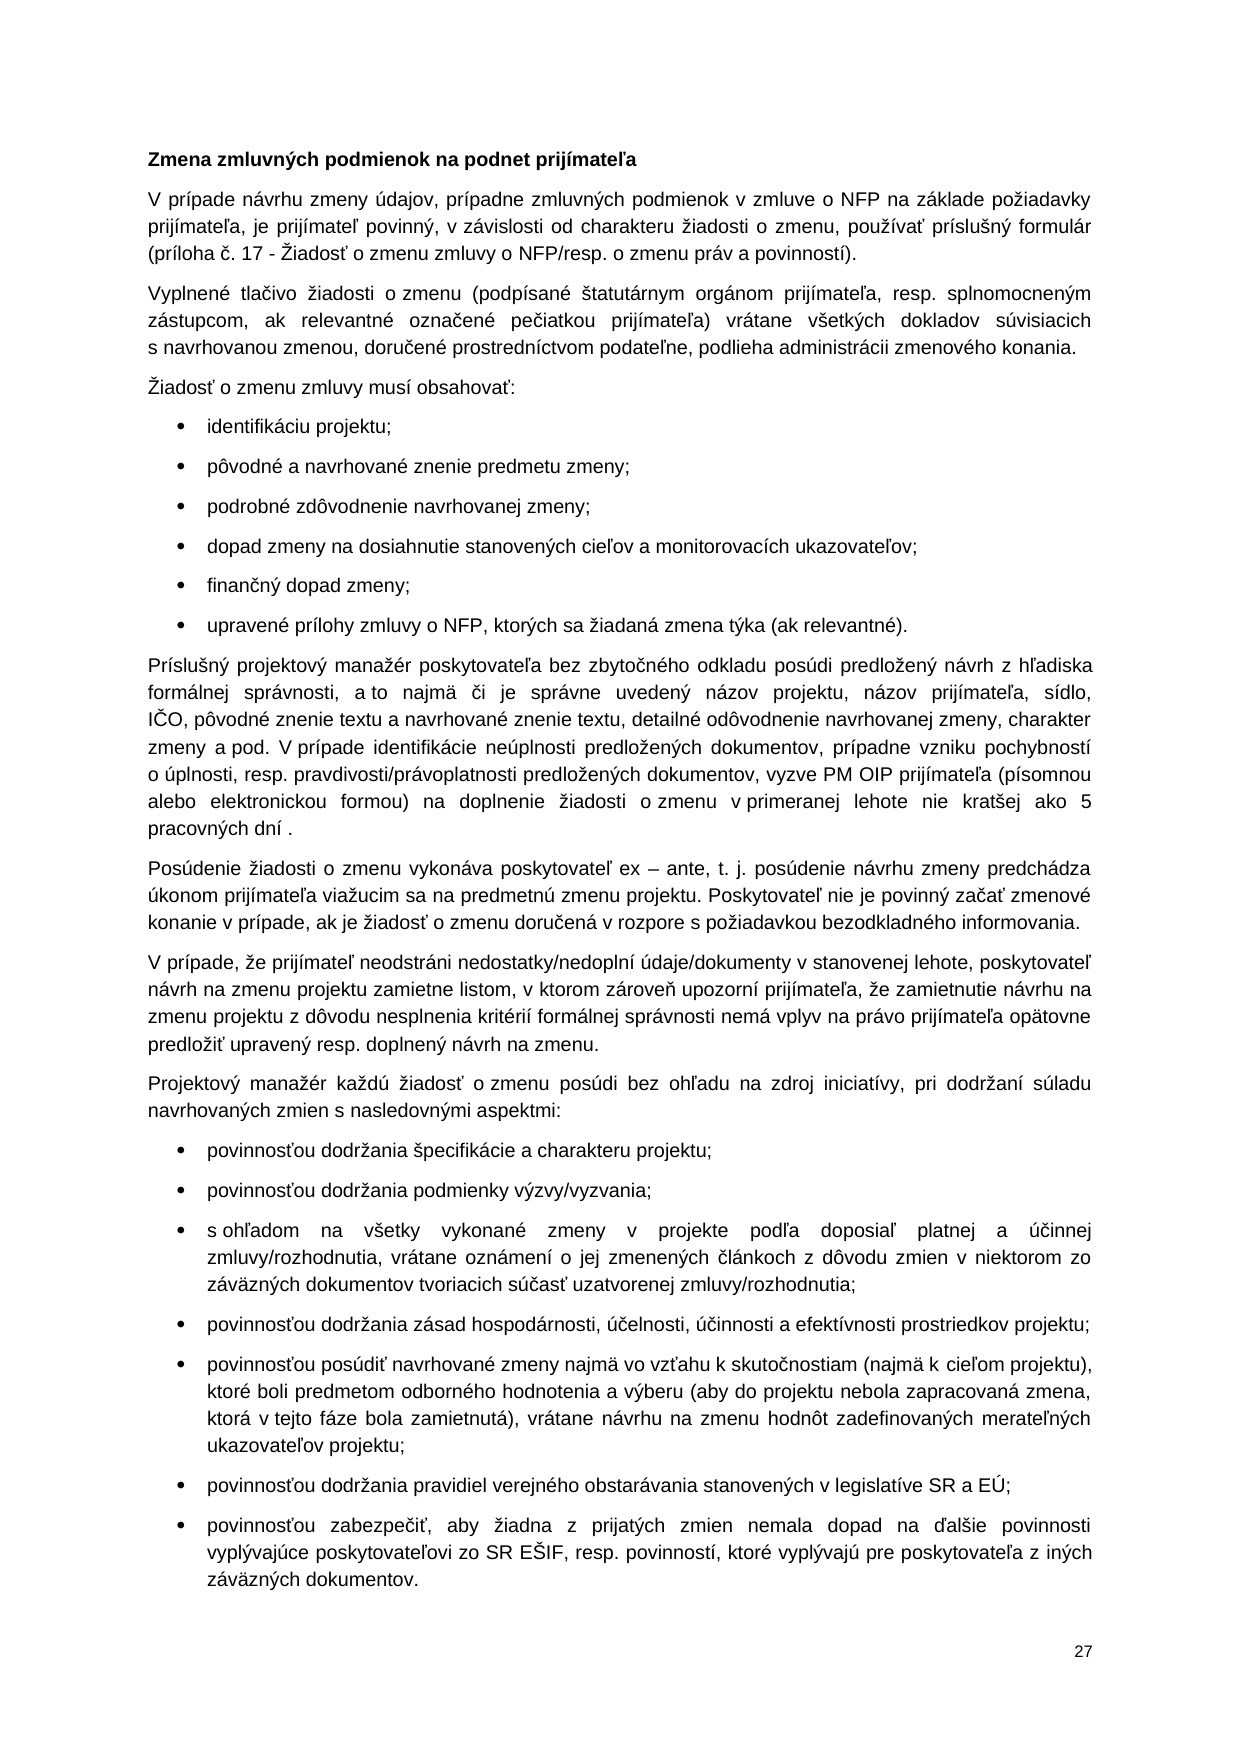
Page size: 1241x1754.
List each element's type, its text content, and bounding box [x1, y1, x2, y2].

text Projektový manažér každú žiadosť o zmenu posúdi bez ohľadu na zdroj iniciatívy, pri dodržaní súladu navrhovaných zmien s nasledovnými aspektmi: [148, 1072, 1092, 1122]
list s ohľadom na všetky vykonané zmeny v projekte podľa doposiaľ platnej a účinnej zmluvy/rozhodnutia, vrátane oznámení o jej zmenených článkoch z dôvodu zmien v niektorom zo záväzných dokumentov tvoriacich súčasť uzatvorenej zmluvy/rozhodnutia; [177, 1218, 1092, 1296]
text upravené prílohy zmluvy o NFP, ktorých sa žiadaná zmena týka (ak relevantné). [177, 614, 1092, 637]
list povinnosťou dodržania špecifikácie a charakteru projektu; [177, 1139, 1092, 1162]
text Vyplnené tlačivo žiadosti o zmenu (podpísané štatutárnym orgánom prijímateľa, resp. splnomocneným zástupcom, ak relevantné označené pečiatkou prijímateľa) vrátane všetkých dokladov súvisiacich s navrhovanou zmenou, doručené prostredníctvom podateľne, podlieha administrácii zmenového konania. [148, 281, 1092, 358]
list povinnosťou zabezpečiť, aby žiadna z prijatých zmien nemala dopad na ďalšie povinnosti vyplývajúce poskytovateľovi zo SR EŠIF, resp. povinností, ktoré vyplývajú pre poskytovateľa z iných záväzných dokumentov. [177, 1514, 1092, 1591]
text Príslušný projektový manažér poskytovateľa bez zbytočného odkladu posúdi predložený návrh z hľadiska formálnej správnosti, a to najmä či je správne uvedený názov projektu, názov prijímateľa, sídlo, IČO, pôvodné znenie textu a navrhované znenie textu, detailné odôvodnenie navrhovanej zmeny, charakter zmeny a pod. V prípade identifikácie neúplnosti predložených dokumentov, prípadne vzniku pochybností o úplnosti, resp. pravdivosti/právoplatnosti predložených dokumentov, vyzve PM OIP prijímateľa (písomnou alebo elektronickou formou) na doplnenie žiadosti o zmenu v primeranej lehote nie kratšej ako 5 pracovných dní . [148, 654, 1092, 840]
list povinnosťou dodržania pravidiel verejného obstarávania stanovených v legislatíve SR a EÚ; [177, 1474, 1092, 1497]
text pôvodné a navrhované znenie predmetu zmeny; [177, 455, 1092, 478]
list povinnosťou dodržania podmienky výzvy/vyzvania; [177, 1179, 1092, 1202]
list povinnosťou dodržania zásad hospodárnosti, účelnosti, účinnosti a efektívnosti prostriedkov projektu; [177, 1313, 1092, 1336]
text identifikáciu projektu; [177, 415, 1092, 438]
text dopad zmeny na dosiahnutie stanovených cieľov a monitorovacích ukazovateľov; [177, 534, 1092, 557]
text Posúdenie žiadosti o zmenu vykonáva poskytovateľ ex – ante, t. j. posúdenie návrhu zmeny predchádza úkonom prijímateľa viažucim sa na predmetnú zmenu projektu. Poskytovateľ nie je povinný začať zmenové konanie v prípade, ak je žiadosť o zmenu doručená v rozpore s požiadavkou bezodkladného informovania. [148, 857, 1092, 934]
text finančný dopad zmeny; [177, 574, 1092, 597]
text V prípade návrhu zmeny údajov, prípadne zmluvných podmienok v zmluve o NFP na základe požiadavky prijímateľa, je prijímateľ povinný, v závislosti od charakteru žiadosti o zmenu, používať príslušný formulár (príloha č. 17 - Žiadosť o zmenu zmluvy o NFP/resp. o zmenu práv a povinností). [148, 187, 1092, 264]
list povinnosťou posúdiť navrhované zmeny najmä vo vzťahu k skutočnostiam (najmä k cieľom projektu), ktoré boli predmetom odborného hodnotenia a výberu (aby do projektu nebola zapracovaná zmena, ktorá v tejto fáze bola zamietnutá), vrátane návrhu na zmenu hodnôt zadefinovaných merateľných ukazovateľov projektu; [177, 1352, 1092, 1457]
text Žiadosť o zmenu zmluvy musí obsahovať: [148, 376, 1092, 398]
text V prípade, že prijímateľ neodstráni nedostatky/nedoplní údaje/dokumenty v stanovenej lehote, poskytovateľ návrh na zmenu projektu zamietne listom, v ktorom zároveň upozorní prijímateľa, že zamietnutie návrhu na zmenu projektu z dôvodu nesplnenia kritérií formálnej správnosti nemá vplyv na právo prijímateľa opätovne predložiť upravený resp. doplnený návrh na zmenu. [148, 951, 1092, 1055]
text podrobné zdôvodnenie navrhovanej zmeny; [177, 495, 1092, 518]
text Zmena zmluvných podmienok na podnet prijímateľa [148, 148, 1092, 170]
